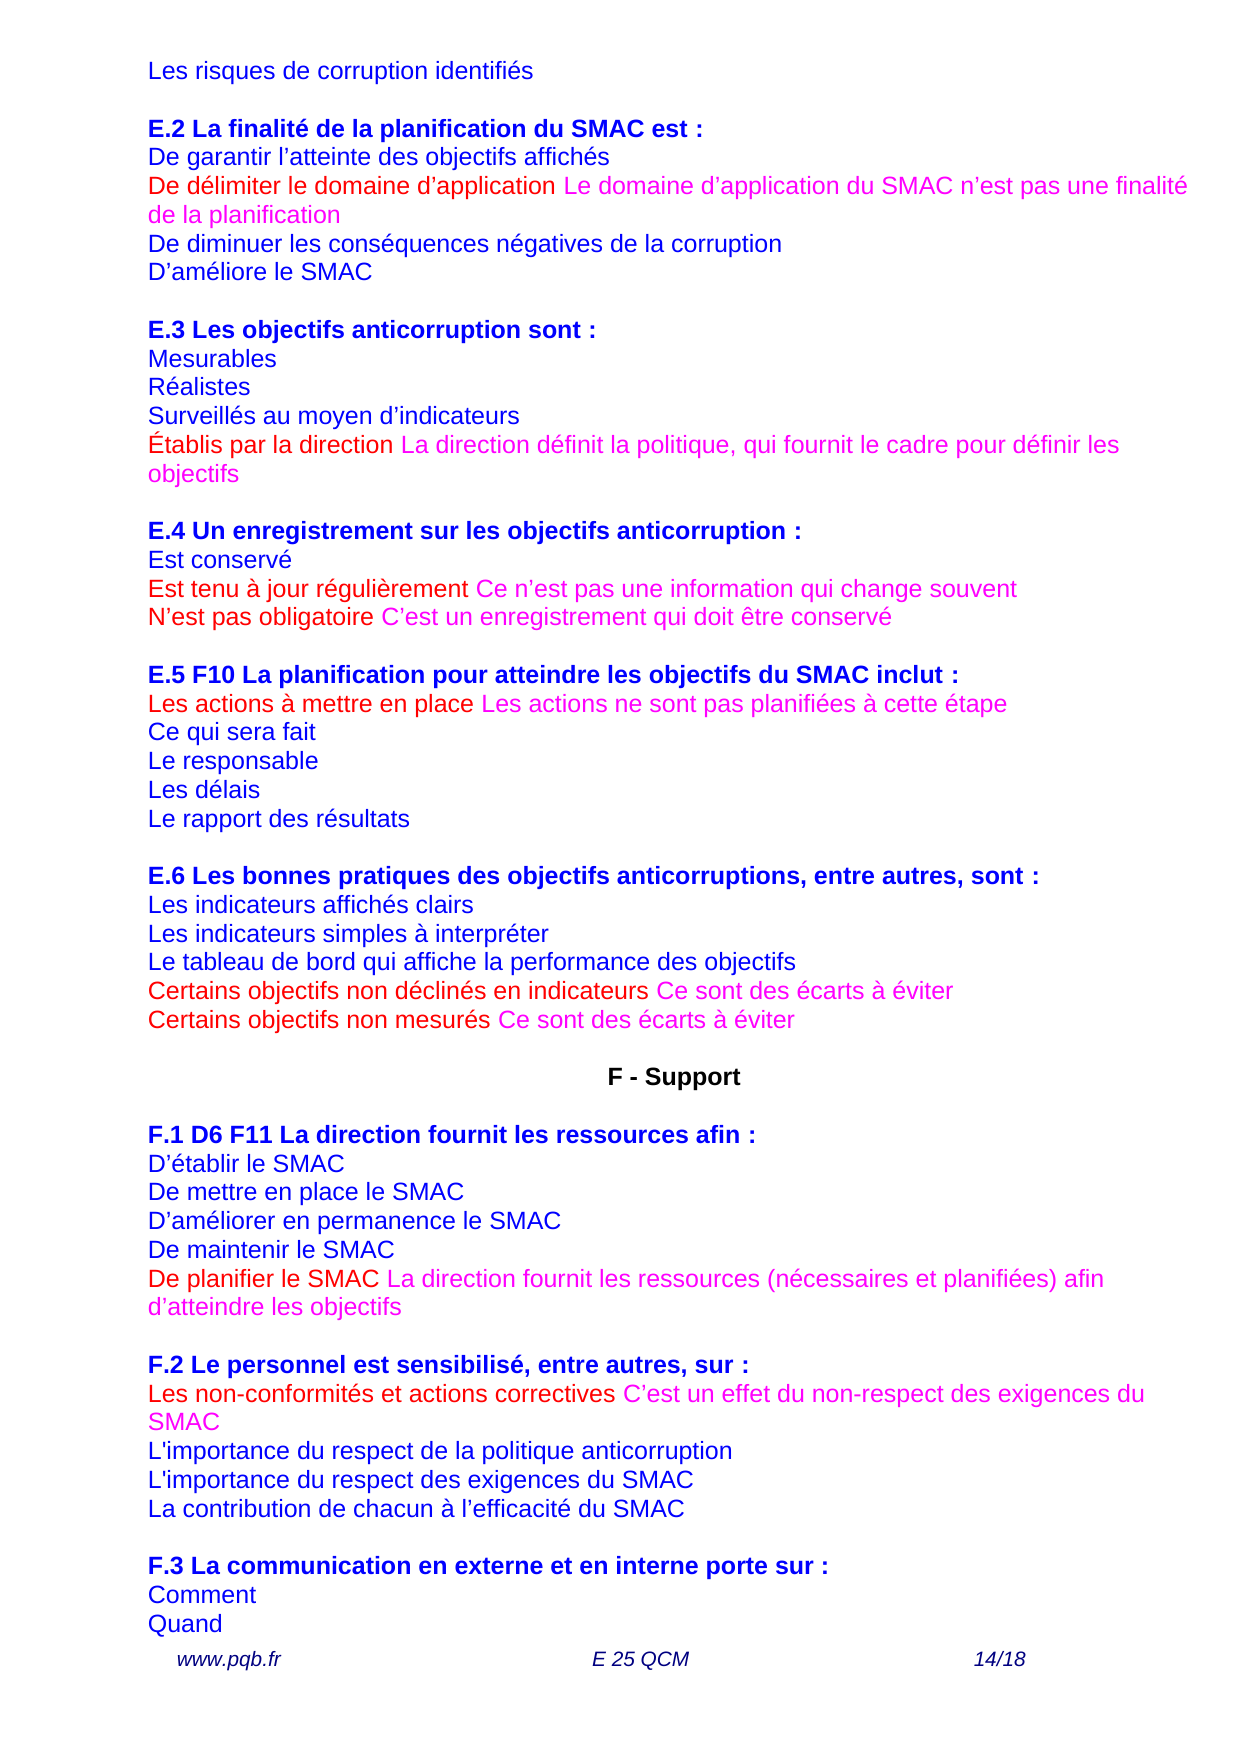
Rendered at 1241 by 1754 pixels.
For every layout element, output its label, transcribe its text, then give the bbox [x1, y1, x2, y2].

text E.3 Les objectifs anticorruption sont : [148, 315, 1200, 344]
text Certains objectifs non déclinés en indicateurs Ce sont des écarts à éviter [148, 976, 1200, 1005]
text Comment [148, 1580, 1200, 1609]
text Ce qui sera fait [148, 717, 1200, 746]
text Les délais [148, 775, 1200, 804]
text De maintenir le SMAC [148, 1235, 1200, 1264]
text De diminuer les conséquences négatives de la corruption [148, 229, 1200, 257]
text Est conservé [148, 545, 1200, 574]
text Surveillés au moyen d’indicateurs [148, 401, 1200, 430]
text E.2 La finalité de la planification du SMAC est : [148, 114, 1200, 142]
text L'importance du respect de la politique anticorruption [148, 1436, 1200, 1465]
text D’établir le SMAC [148, 1149, 1200, 1177]
text De planifier le SMAC La direction fournit les ressources (nécessaires et planifiées) afin d’atteindre les objectifs [148, 1264, 1200, 1321]
text F - Support [148, 1062, 1200, 1091]
text E.4 Un enregistrement sur les objectifs anticorruption : [148, 516, 1200, 545]
text Les non-conformités et actions correctives C’est un effet du non-respect des exigences du SMAC [148, 1379, 1200, 1436]
text De mettre en place le SMAC [148, 1177, 1200, 1206]
text Établis par la direction La direction définit la politique, qui fournit le cadre pour définir les objectifs [148, 430, 1200, 487]
text Le responsable [148, 746, 1200, 775]
text Quand [148, 1609, 1200, 1637]
text F.2 Le personnel est sensibilisé, entre autres, sur : [148, 1350, 1200, 1379]
text Les risques de corruption identifiés [148, 56, 1200, 85]
text F.1 D6 F11 La direction fournit les ressources afin : [148, 1120, 1200, 1149]
text Est tenu à jour régulièrement Ce n’est pas une information qui change souvent [148, 574, 1200, 602]
text La contribution de chacun à l’efficacité du SMAC [148, 1494, 1200, 1522]
text E.5 F10 La planification pour atteindre les objectifs du SMAC inclut : [148, 660, 1200, 689]
text Certains objectifs non mesurés Ce sont des écarts à éviter [148, 1005, 1200, 1034]
text L'importance du respect des exigences du SMAC [148, 1465, 1200, 1494]
text D’améliorer en permanence le SMAC [148, 1206, 1200, 1235]
text F.3 La communication en externe et en interne porte sur : [148, 1551, 1200, 1580]
text De garantir l’atteinte des objectifs affichés [148, 142, 1200, 171]
text Le rapport des résultats [148, 804, 1200, 832]
text Les indicateurs simples à interpréter [148, 919, 1200, 947]
text Le tableau de bord qui affiche la performance des objectifs [148, 947, 1200, 976]
text E.6 Les bonnes pratiques des objectifs anticorruptions, entre autres, sont : [148, 861, 1200, 890]
text De délimiter le domaine d’application Le domaine d’application du SMAC n’est pas une finalité de la planification [148, 171, 1200, 229]
text D’améliore le SMAC [148, 257, 1200, 286]
text Mesurables [148, 344, 1200, 372]
text Les indicateurs affichés clairs [148, 890, 1200, 919]
text Les actions à mettre en place Les actions ne sont pas planifiées à cette étape [148, 689, 1200, 717]
text Réalistes [148, 372, 1200, 401]
text N’est pas obligatoire C’est un enregistrement qui doit être conservé [148, 602, 1200, 631]
